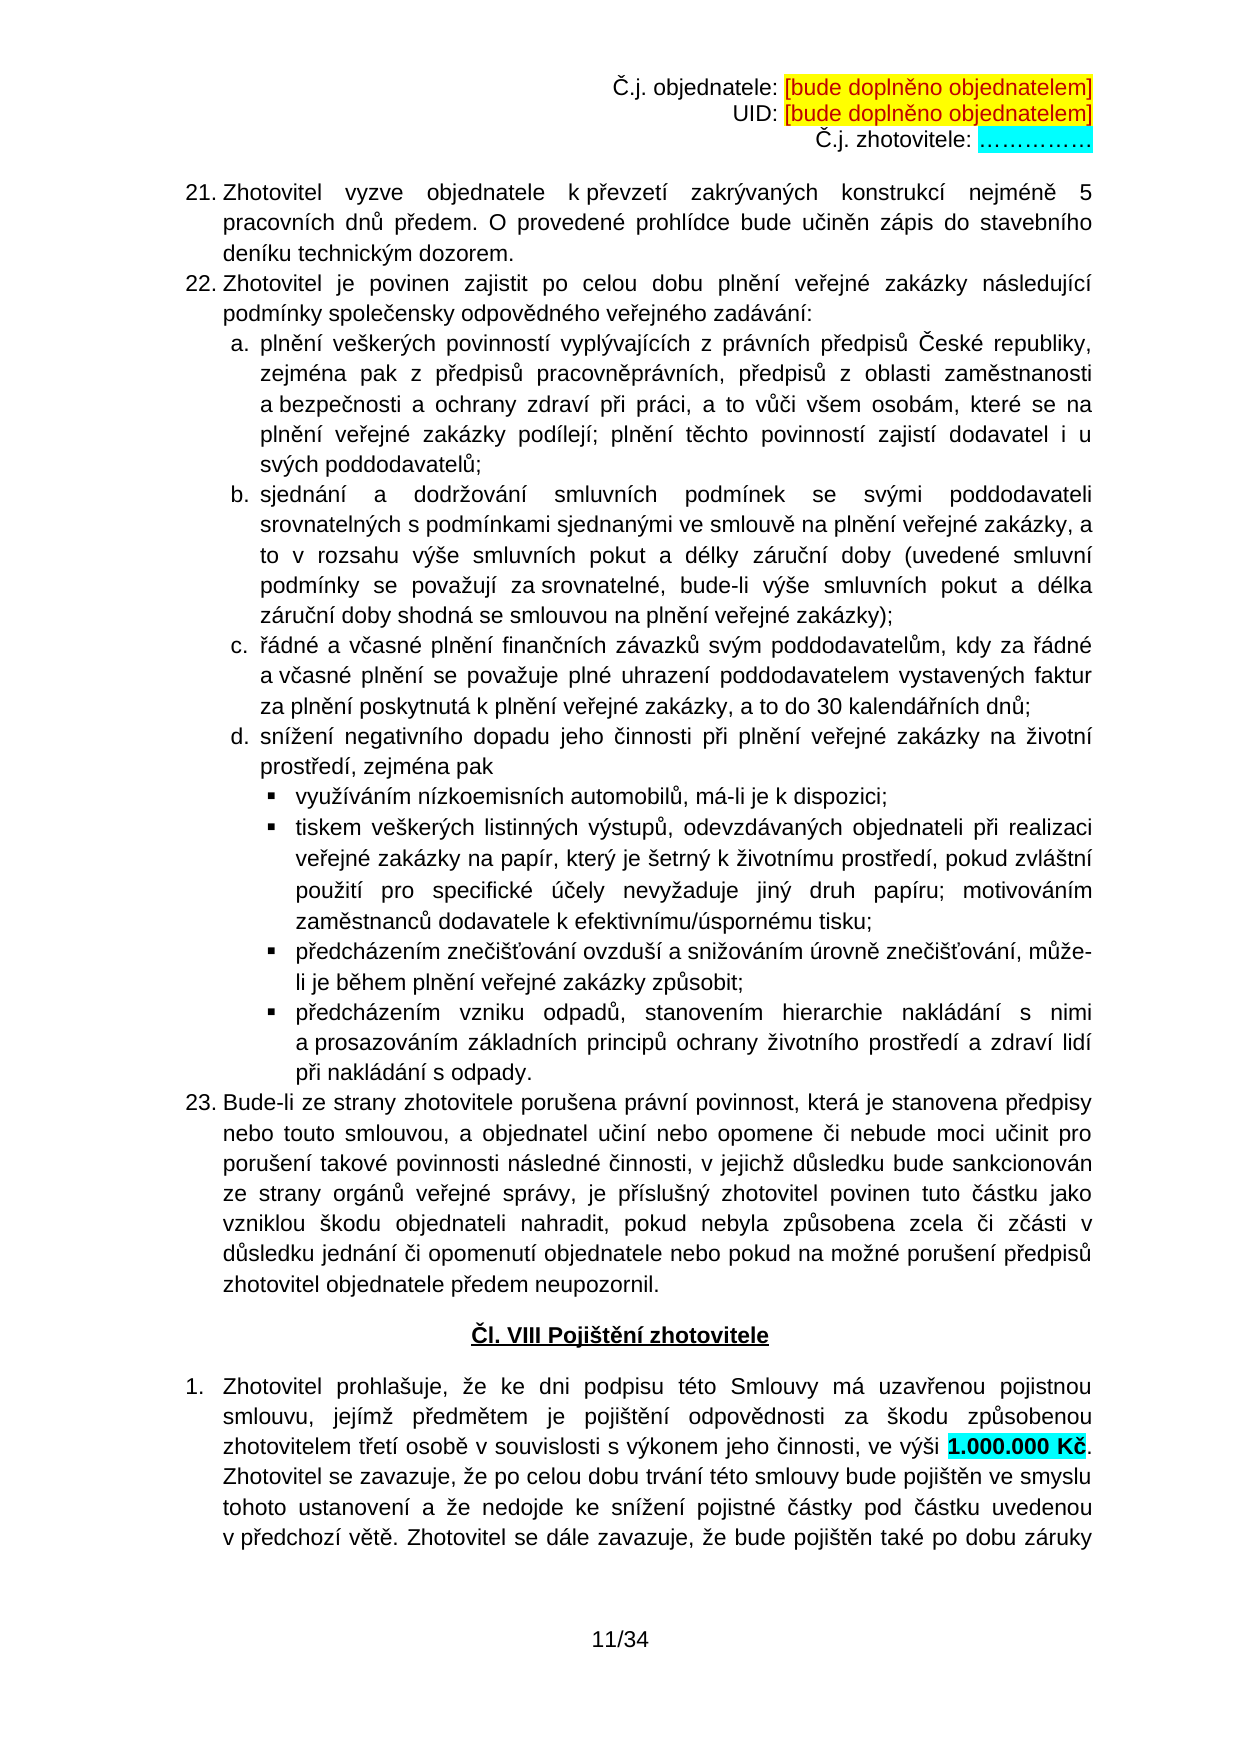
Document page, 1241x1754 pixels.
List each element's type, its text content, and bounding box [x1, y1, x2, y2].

list plnění veškerých povinností vyplývajících z právních předpisů České republiky, zejména pak z předpisů pracovněprávních, předpisů z oblasti zaměstnanosti a bezpečnosti a ochrany zdraví při práci, a to vůči všem osobám, které se na plnění veřejné zakázky podílejí; plnění těchto povinností zajistí dodavatel i u svých poddodavatelů; [230, 330, 1093, 477]
list využíváním nízkoemisních automobilů, má-li je k dispozici; [266, 783, 1093, 810]
list Zhotovitel vyzve objednatele k převzetí zakrývaných konstrukcí nejméně 5 pracovních dnů předem. O provedené prohlídce bude učiněn zápis do stavebního deníku technickým dozorem. [185, 179, 1093, 266]
text Čl. VIII Pojištění zhotovitele [148, 1322, 1093, 1348]
list Zhotovitel je povinen zajistit po celou dobu plnění veřejné zakázky následující podmínky společensky odpovědného veřejného zadávání: [185, 270, 1093, 326]
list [185, 1373, 1093, 1550]
list sjednání a dodržování smluvních podmínek se svými poddodavateli srovnatelných s podmínkami sjednanými ve smlouvě na plnění veřejné zakázky, a to v rozsahu výše smluvních pokut a délky záruční doby (uvedené smluvní podmínky se považují za srovnatelné, bude-li výše smluvních pokut a délka záruční doby shodná se smlouvou na plnění veřejné zakázky); [230, 481, 1093, 628]
list Bude-li ze strany zhotovitele porušena právní povinnost, která je stanovena předpisy nebo touto smlouvou, a objednatel učiní nebo opomene či nebude moci učinit pro porušení takové povinnosti následné činnosti, v jejichž důsledku bude sankcionován ze strany orgánů veřejné správy, je příslušný zhotovitel povinen tuto částku jako vzniklou škodu objednateli nahradit, pokud nebyla způsobena zcela či zčásti v důsledku jednání či opomenutí objednatele nebo pokud na možné porušení předpisů zhotovitel objednatele předem neupozornil. [185, 1089, 1093, 1297]
list snížení negativního dopadu jeho činnosti při plnění veřejné zakázky na životní prostředí, zejména pak [230, 723, 1093, 779]
list předcházením vzniku odpadů, stanovením hierarchie nakládání s nimi a prosazováním základních principů ochrany životního prostředí a zdraví lidí při nakládání s odpady. [266, 999, 1093, 1086]
list předcházením znečišťování ovzduší a snižováním úrovně znečišťování, může-li je během plnění veřejné zakázky způsobit; [266, 938, 1093, 995]
list řádné a včasné plnění finančních závazků svým poddodavatelům, kdy za řádné a včasné plnění se považuje plné uhrazení poddodavatelem vystavených faktur za plnění poskytnutá k plnění veřejné zakázky, a to do 30 kalendářních dnů; [230, 632, 1093, 719]
list tiskem veškerých listinných výstupů, odevzdávaných objednateli při realizaci veřejné zakázky na papír, který je šetrný k životnímu prostředí, pokud zvláštní použití pro specifické účely nevyžaduje jiný druh papíru; motivováním zaměstnanců dodavatele k efektivnímu/úspornému tisku; [266, 813, 1093, 934]
